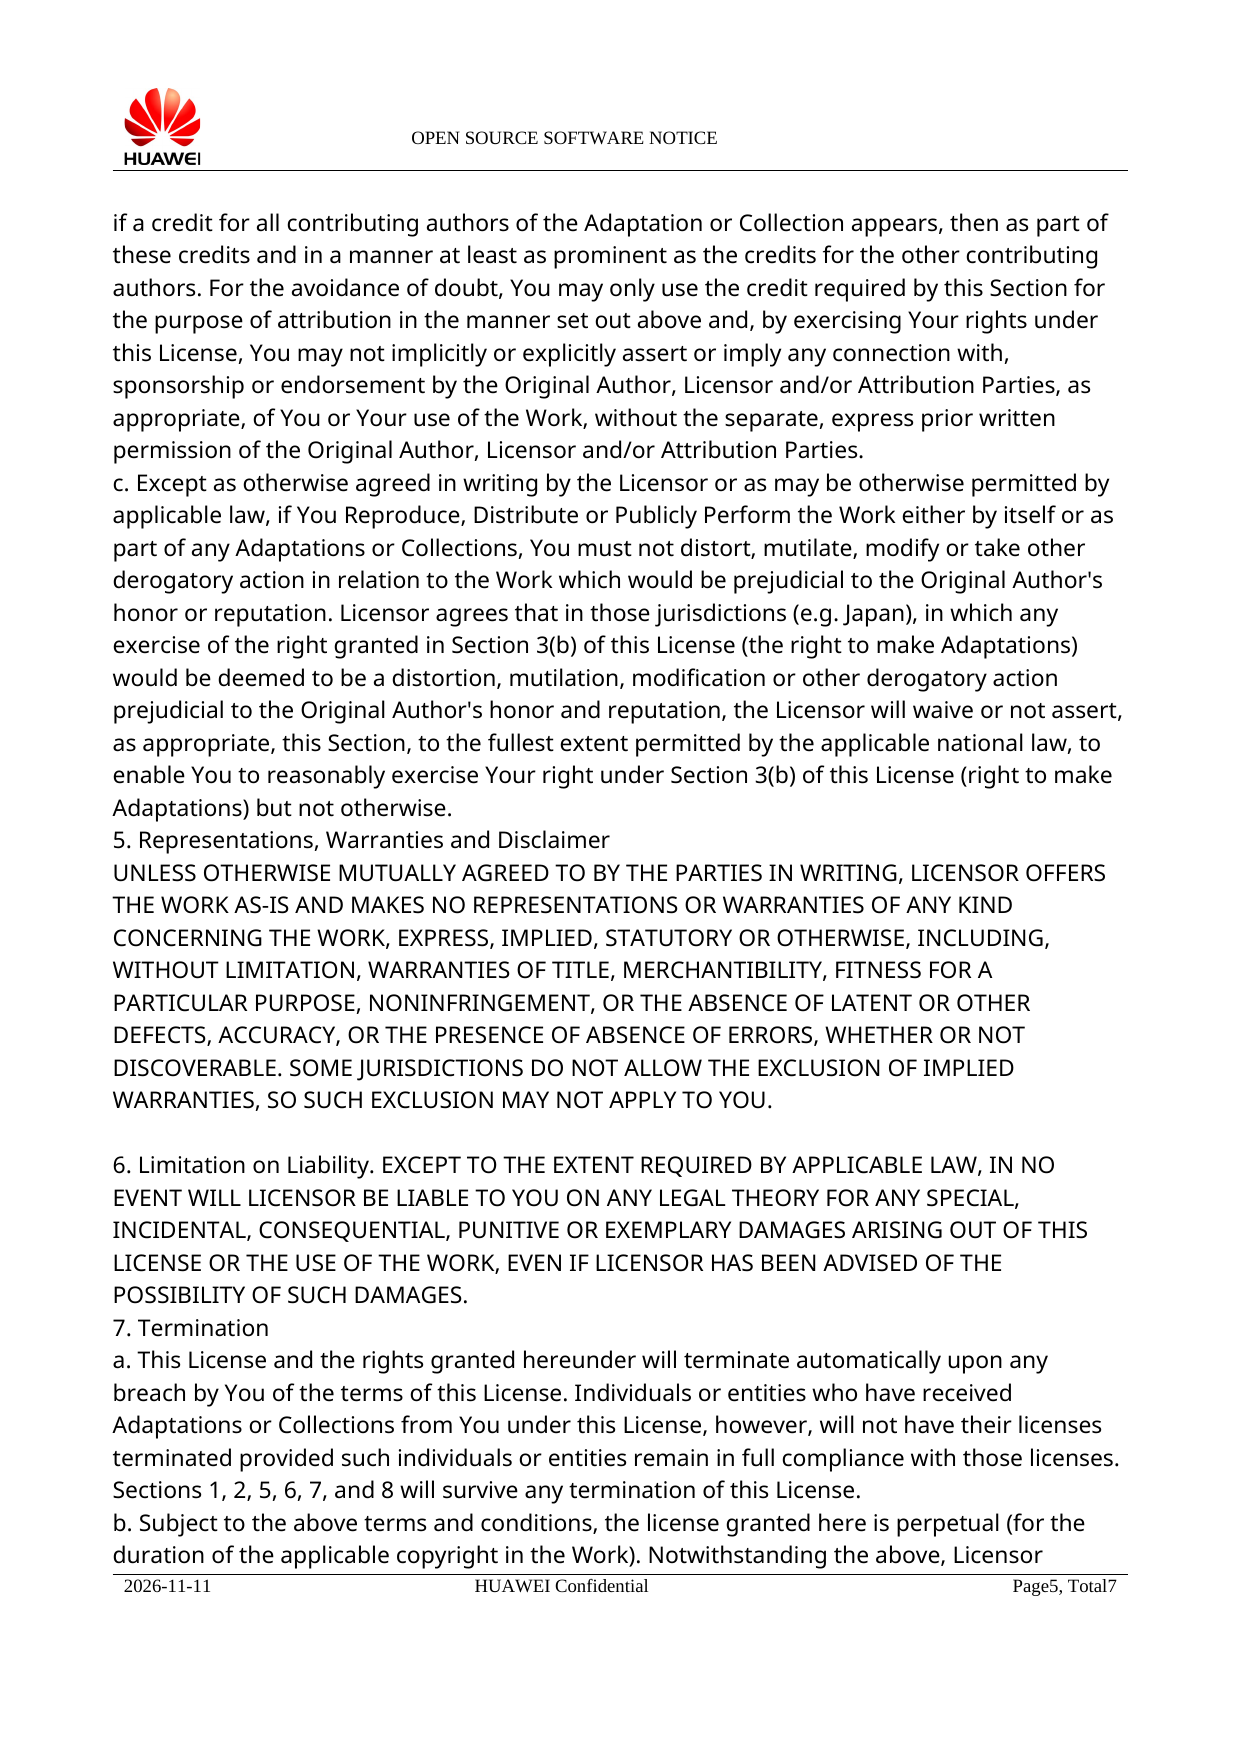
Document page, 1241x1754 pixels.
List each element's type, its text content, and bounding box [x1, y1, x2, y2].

text 5. Representations, Warranties and Disclaimer [112, 824, 1128, 856]
text 6. Limitation on Liability. EXCEPT TO THE EXTENT REQUIRED BY APPLICABLE LAW, IN NO EVENT WILL LICENSOR BE LIABLE TO YOU ON ANY LEGAL THEORY FOR ANY SPECIAL, INCIDENTAL, CONSEQUENTIAL, PUNITIVE OR EXEMPLARY DAMAGES ARISING OUT OF THIS LICENSE OR THE USE OF THE WORK, EVEN IF LICENSOR HAS BEEN ADVISED OF THE POSSIBILITY OF SUCH DAMAGES. [112, 1149, 1128, 1311]
picture [124, 88, 201, 165]
text UNLESS OTHERWISE MUTUALLY AGREED TO BY THE PARTIES IN WRITING, LICENSOR OFFERS THE WORK AS-IS AND MAKES NO REPRESENTATIONS OR WARRANTIES OF ANY KIND CONCERNING THE WORK, EXPRESS, IMPLIED, STATUTORY OR OTHERWISE, INCLUDING, WITHOUT LIMITATION, WARRANTIES OF TITLE, MERCHANTIBILITY, FITNESS FOR A PARTICULAR PURPOSE, NONINFRINGEMENT, OR THE ABSENCE OF LATENT OR OTHER DEFECTS, ACCURACY, OR THE PRESENCE OF ABSENCE OF ERRORS, WHETHER OR NOT DISCOVERABLE. SOME JURISDICTIONS DO NOT ALLOW THE EXCLUSION OF IMPLIED WARRANTIES, SO SUCH EXCLUSION MAY NOT APPLY TO YOU. [112, 856, 1128, 1116]
text 7. Termination [112, 1311, 1128, 1344]
text c. Except as otherwise agreed in writing by the Licensor or as may be otherwise permitted by applicable law, if You Reproduce, Distribute or Publicly Perform the Work either by itself or as part of any Adaptations or Collections, You must not distort, mutilate, modify or take other derogatory action in relation to the Work which would be prejudicial to the Original Author's honor or reputation. Licensor agrees that in those jurisdictions (e.g. Japan), in which any exercise of the right granted in Section 3(b) of this License (the right to make Adaptations) would be deemed to be a distortion, mutilation, modification or other derogatory action prejudicial to the Original Author's honor and reputation, the Licensor will waive or not assert, as appropriate, this Section, to the fullest extent permitted by the applicable national law, to enable You to reasonably exercise Your right under Section 3(b) of this License (right to make Adaptations) but not otherwise. [112, 466, 1128, 824]
text a. This License and the rights granted hereunder will terminate automatically upon any breach by You of the terms of this License. Individuals or entities who have received Adaptations or Collections from You under this License, however, will not have their licenses terminated provided such individuals or entities remain in full compliance with those licenses. Sections 1, 2, 5, 6, 7, and 8 will survive any termination of this License. [112, 1344, 1128, 1506]
